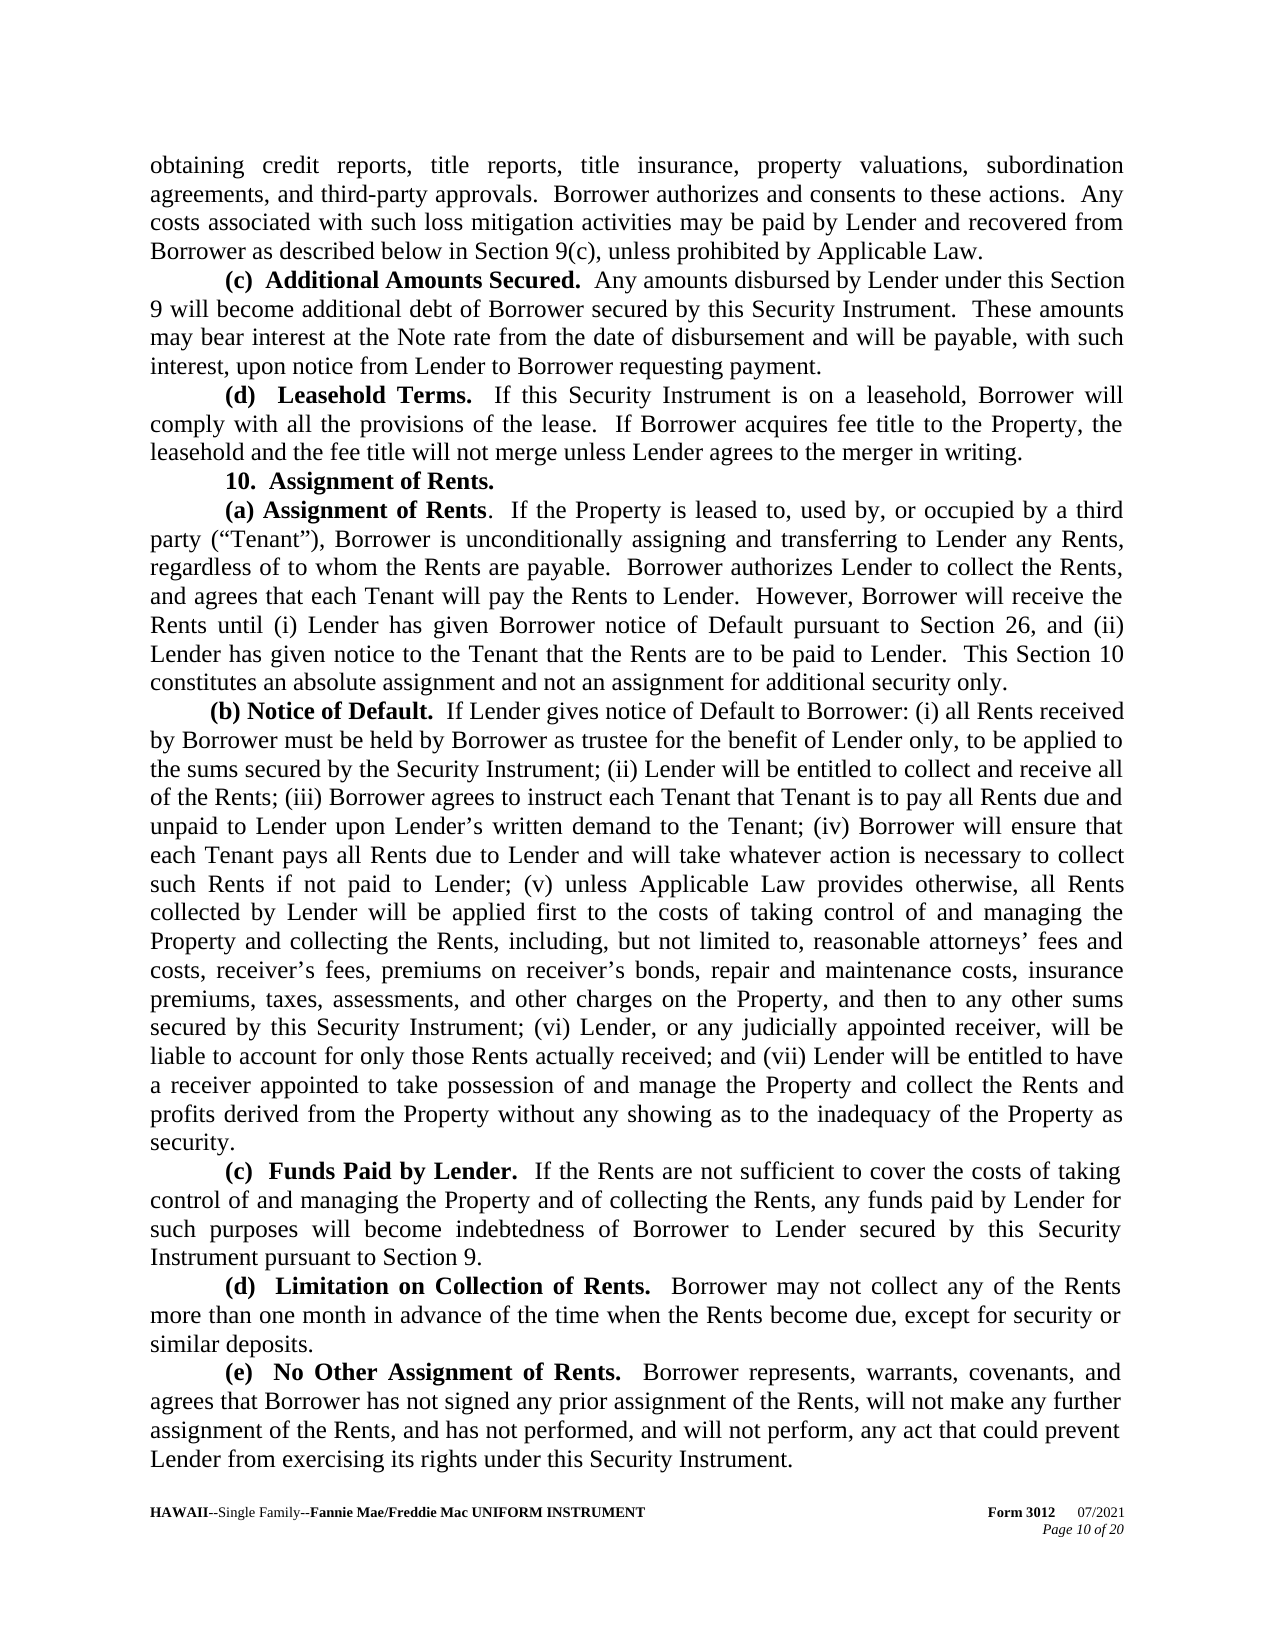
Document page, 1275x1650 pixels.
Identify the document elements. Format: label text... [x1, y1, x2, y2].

text 10. Assignment of Rents. [150, 466, 1125, 495]
text (d) Limitation on Collection of Rents. Borrower may not collect any of the Rents more than one month in advance of the time when the Rents become due, except for security or similar deposits. [150, 1271, 1122, 1357]
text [150, 150, 1125, 265]
text (c) Additional Amounts Secured. Any amounts disbursed by Lender under this Section 9 will become additional debt of Borrower secured by this Security Instrument. These amounts may bear interest at the Note rate from the date of disbursement and will be payable, with such interest, upon notice from Lender to Borrower requesting payment. [150, 265, 1125, 380]
text (e) No Other Assignment of Rents. Borrower represents, warrants, covenants, and agrees that Borrower has not signed any prior assignment of the Rents, will not make any further assignment of the Rents, and has not performed, and will not perform, any act that could prevent Lender from exercising its rights under this Security Instrument. [150, 1357, 1122, 1472]
text (c) Funds Paid by Lender. If the Rents are not sufficient to cover the costs of taking control of and managing the Property and of collecting the Rents, any funds paid by Lender for such purposes will become indebtedness of Borrower to Lender secured by this Security Instrument pursuant to Section 9. [150, 1156, 1122, 1271]
text (b) Notice of Default. If Lender gives notice of Default to Borrower: (i) all Rents received by Borrower must be held by Borrower as trustee for the benefit of Lender only, to be applied to the sums secured by the Security Instrument; (ii) Lender will be entitled to collect and receive all of the Rents; (iii) Borrower agrees to instruct each Tenant that Tenant is to pay all Rents due and unpaid to Lender upon Lender’s written demand to the Tenant; (iv) Borrower will ensure that each Tenant pays all Rents due to Lender and will take whatever action is necessary to collect such Rents if not paid to Lender; (v) unless Applicable Law provides otherwise, all Rents collected by Lender will be applied first to the costs of taking control of and managing the Property and collecting the Rents, including, but not limited to, reasonable attorneys’ fees and costs, receiver’s fees, premiums on receiver’s bonds, repair and maintenance costs, insurance premiums, taxes, assessments, and other charges on the Property, and then to any other sums secured by this Security Instrument; (vi) Lender, or any judicially appointed receiver, will be liable to account for only those Rents actually received; and (vii) Lender will be entitled to have a receiver appointed to take possession of and manage the Property and collect the Rents and profits derived from the Property without any showing as to the inadequacy of the Property as security. [150, 696, 1125, 1156]
text (a) Assignment of Rents. If the Property is leased to, used by, or occupied by a third party (“Tenant”), Borrower is unconditionally assigning and transferring to Lender any Rents, regardless of to whom the Rents are payable. Borrower authorizes Lender to collect the Rents, and agrees that each Tenant will pay the Rents to Lender. However, Borrower will receive the Rents until (i) Lender has given Borrower notice of Default pursuant to Section 26, and (ii) Lender has given notice to the Tenant that the Rents are to be paid to Lender. This Section 10 constitutes an absolute assignment and not an assignment for additional security only. [150, 495, 1125, 696]
text (d) Leasehold Terms. If this Security Instrument is on a leasehold, Borrower will comply with all the provisions of the lease. If Borrower acquires fee title to the Property, the leasehold and the fee title will not merge unless Lender agrees to the merger in writing. [150, 380, 1125, 466]
